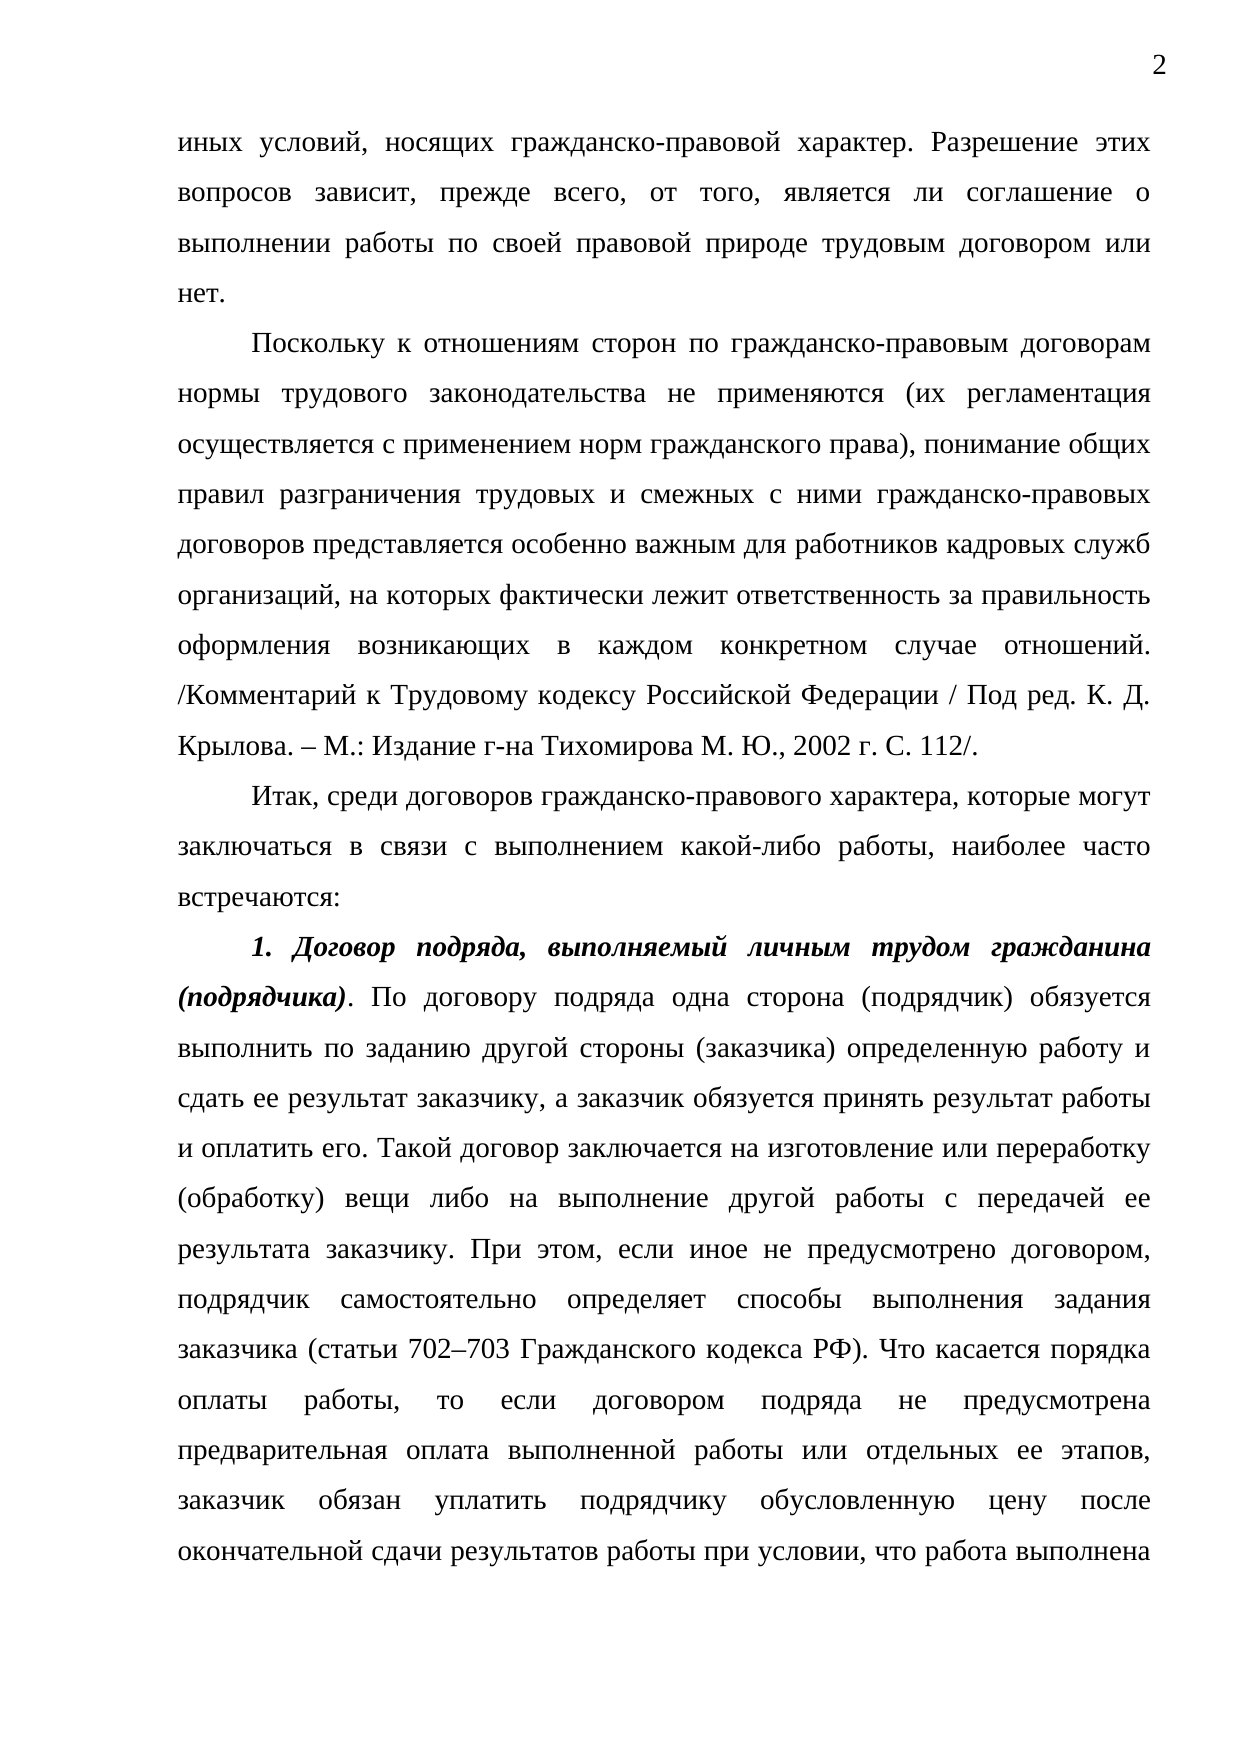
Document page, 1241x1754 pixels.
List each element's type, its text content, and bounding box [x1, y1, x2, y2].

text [177, 124, 1152, 308]
text Поскольку к отношениям сторон по гражданско-правовым договорам нормы трудового законодательства не применяются (их регламентация осуществляется с применением норм гражданского права), понимание общих правил разграничения трудовых и смежных с ними гражданско-правовых договоров представляется особенно важным для работников кадровых служб организаций, на которых фактически лежит ответственность за правильность оформления возникающих в каждом конкретном случае отношений. /Комментарий к Трудовому кодексу Российской Федерации / Под ред. К. Д. Крылова. – М.: Издание г-на Тихомирова М. Ю., 2002 г. С. 112/. [177, 325, 1152, 761]
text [177, 929, 1152, 1566]
text Итак, среди договоров гражданско-правового характера, которые могут заключаться в связи с выполнением какой-либо работы, наиболее часто встречаются: [177, 778, 1152, 912]
